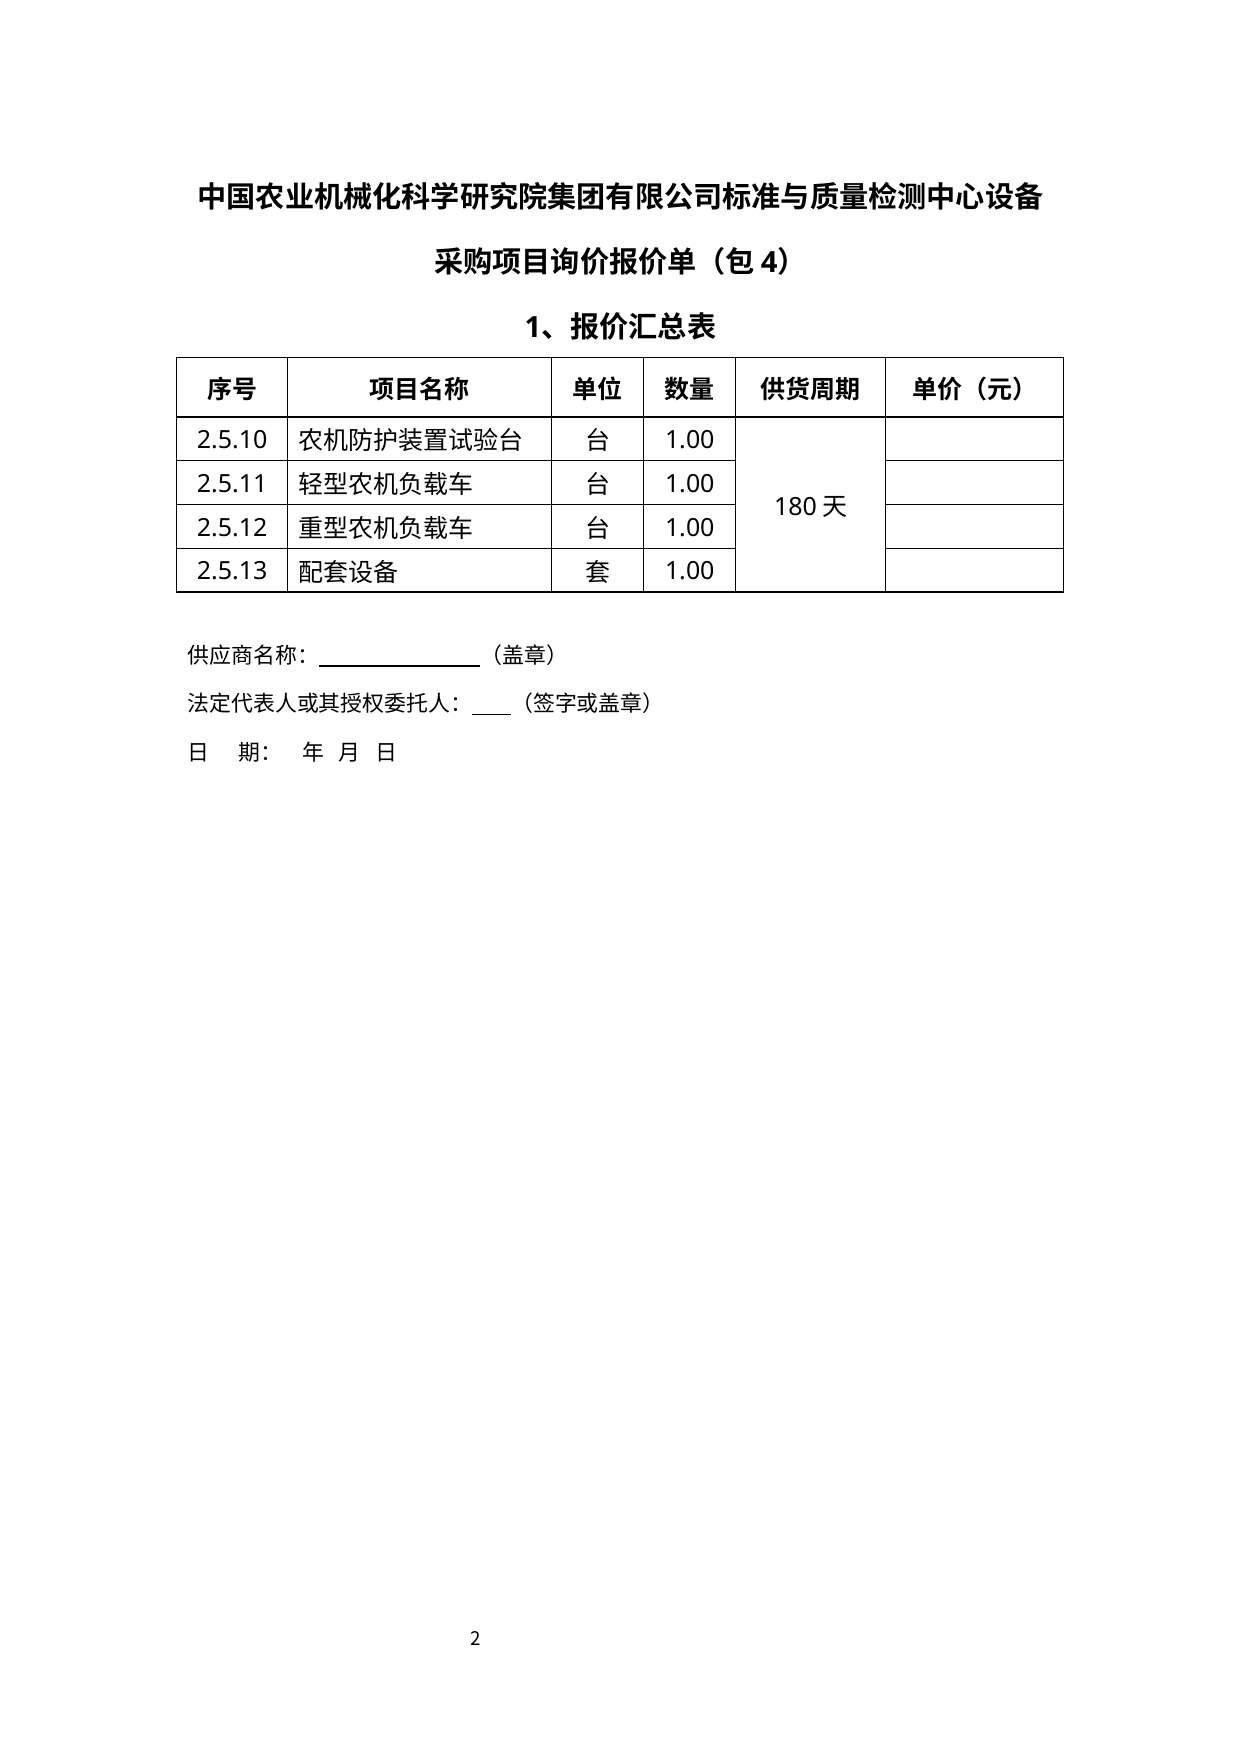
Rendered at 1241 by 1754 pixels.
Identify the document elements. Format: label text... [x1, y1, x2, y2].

table_cell 农机防护装置试验台 [288, 418, 551, 460]
table_header 数量 [644, 358, 735, 416]
table_cell 2.5.13 [177, 549, 287, 591]
table_cell 2.5.10 [177, 418, 287, 460]
text 日 期： 年 月 日 [187, 734, 1053, 767]
table_cell 配套设备 [288, 549, 551, 591]
table_cell 1.00 [644, 418, 735, 460]
table_cell 重型农机负载车 [288, 505, 551, 548]
table_cell 台 [552, 461, 643, 504]
table_cell 1.00 [644, 461, 735, 504]
table_cell 轻型农机负载车 [288, 461, 551, 504]
text 1、报价汇总表 [187, 292, 1053, 357]
table_cell [886, 461, 1063, 504]
table_cell [886, 505, 1063, 548]
table_header 供货周期 [736, 358, 885, 416]
table_cell [886, 418, 1063, 460]
table_cell 1.00 [644, 505, 735, 548]
table_header 序号 [177, 358, 287, 416]
table_header 单价（元） [886, 358, 1063, 416]
table_cell 1.00 [644, 549, 735, 591]
table_cell 台 [552, 505, 643, 548]
text 供应商名称： （盖章） [187, 638, 1053, 670]
text 法定代表人或其授权委托人： （签字或盖章） [187, 686, 1053, 718]
table_header 项目名称 [288, 358, 551, 416]
table_cell 套 [552, 549, 643, 591]
table_cell 2.5.12 [177, 505, 287, 548]
table_cell [886, 549, 1063, 591]
table_cell 台 [552, 418, 643, 460]
table_cell 180天 [736, 418, 885, 591]
text 中国农业机械化科学研究院集团有限公司标准与质量检测中心设备采购项目询价报价单（包4） [187, 162, 1053, 292]
table_header 单位 [552, 358, 643, 416]
table_cell 2.5.11 [177, 461, 287, 504]
